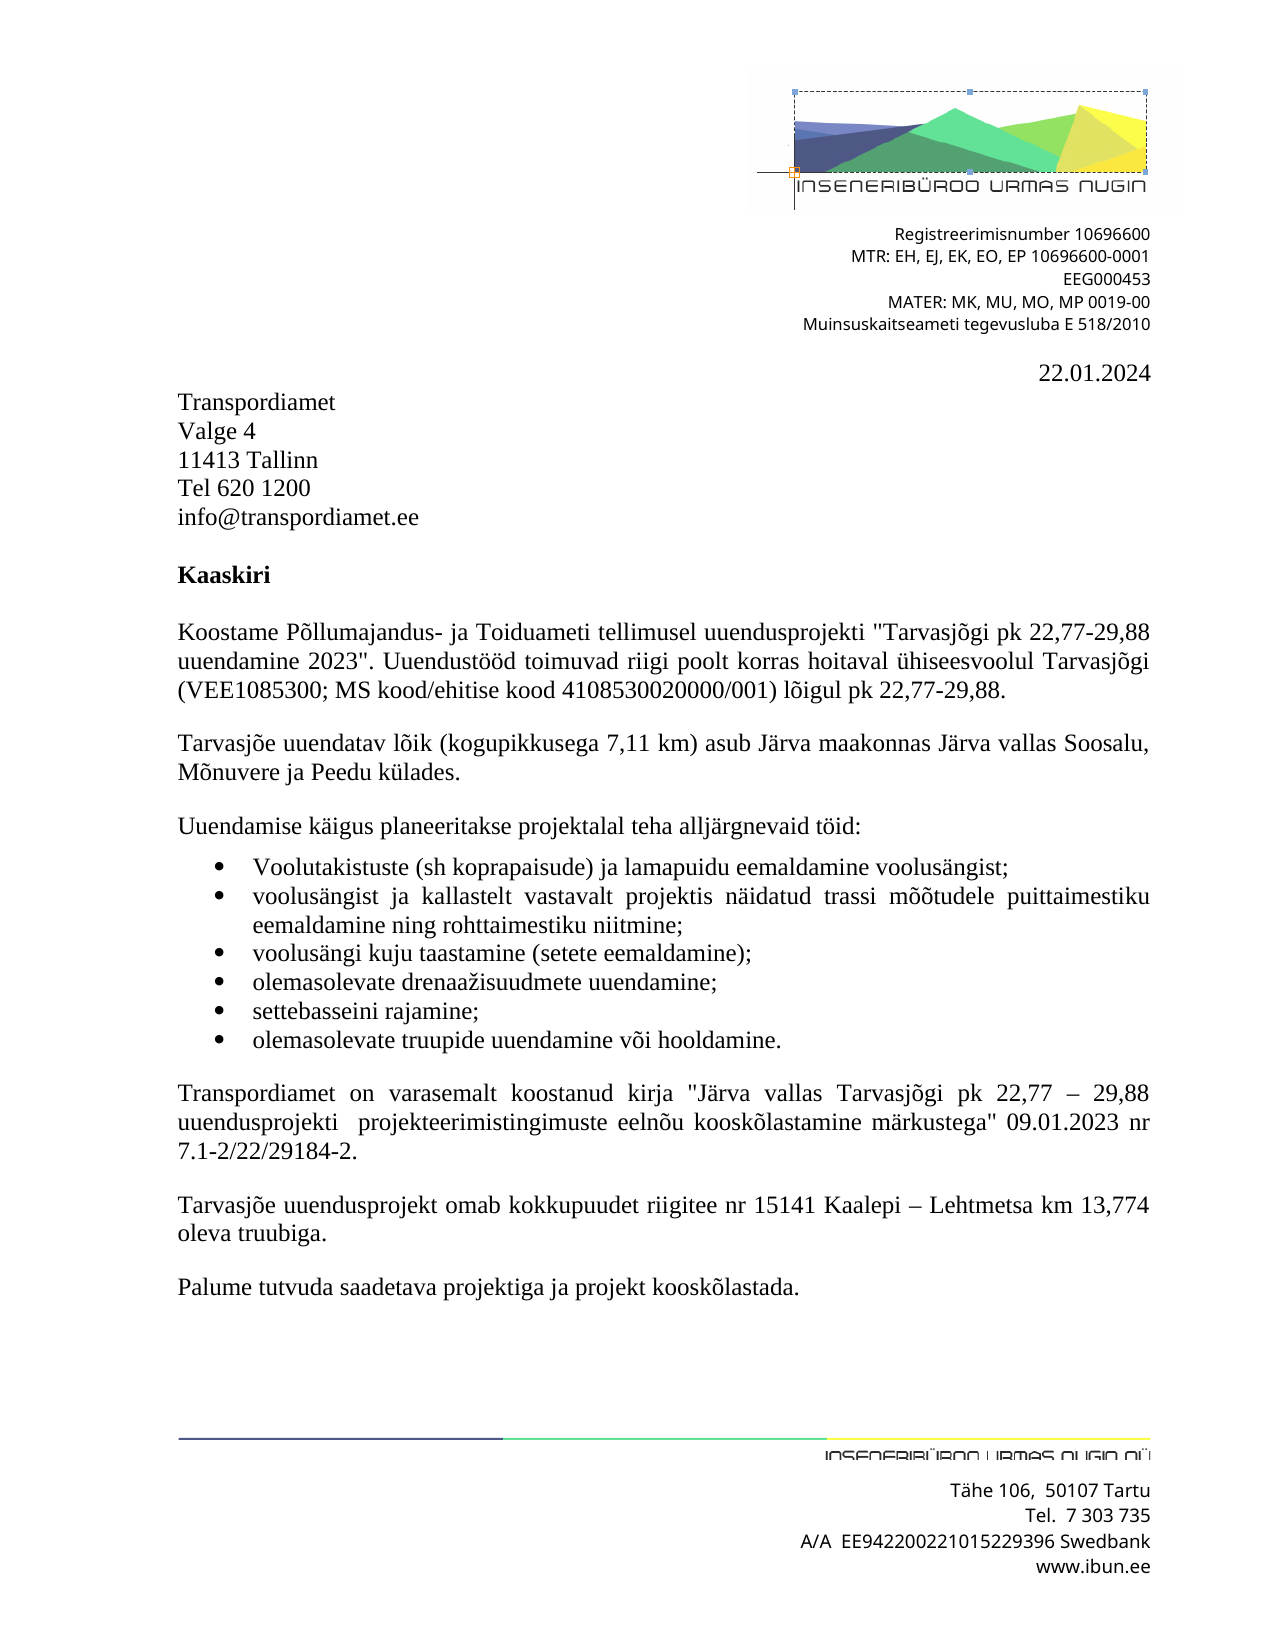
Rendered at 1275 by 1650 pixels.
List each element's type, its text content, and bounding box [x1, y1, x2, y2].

list voolusängist ja kallastelt vastavalt projektis näidatud trassi mõõtudele puittaimestiku eemaldamine ning rohttaimestiku niitmine; [215, 881, 1151, 938]
text 22.01.2024 [177, 358, 1151, 387]
text info@transpordiamet.ee [177, 502, 1151, 531]
list olemasolevate drenaažisuudmete uuendamine; [215, 967, 1151, 996]
text Palume tutvuda saadetava projektiga ja projekt kooskõlastada. [177, 1272, 1151, 1301]
list olemasolevate truupide uuendamine või hooldamine. [215, 1025, 1151, 1053]
text Tarvasjõe uuendatav lõik (kogupikkusega 7,11 km) asub Järva maakonnas Järva vallas Soosalu, Mõnuvere ja Peedu külades. [177, 728, 1151, 786]
list Voolutakistuste (sh koprapaisude) ja lamapuidu eemaldamine voolusängist; [215, 852, 1151, 881]
text Tarvasjõe uuendusprojekt omab kokkupuudet riigitee nr 15141 Kaalepi – Lehtmetsa km 13,774 oleva truubiga. [177, 1190, 1151, 1247]
list voolusängi kuju taastamine (setete eemaldamine); [215, 938, 1151, 967]
text Valge 4 [177, 416, 1151, 445]
text Koostame Põllumajandus- ja Toiduameti tellimusel uuendusprojekti "Tarvasjõgi pk 22,77-29,88 uuendamine 2023". Uuendustööd toimuvad riigi poolt korras hoitaval ühiseesvoolul Tarvasjõgi (VEE1085300; MS kood/ehitise kood 4108530020000/001) lõigul pk 22,77-29,88. [177, 617, 1151, 703]
text Transpordiamet on varasemalt koostanud kirja "Järva vallas Tarvasjõgi pk 22,77 – 29,88 uuendusprojekti projekteerimistingimuste eelnõu kooskõlastamine märkustega" 09.01.2023 nr 7.1-2/22/29184-2. [177, 1078, 1151, 1165]
picture [748, 67, 1182, 214]
text Tel 620 1200 [177, 473, 1151, 502]
text Kaaskiri [177, 560, 1151, 588]
list settebasseini rajamine; [215, 996, 1151, 1025]
text Transpordiamet [177, 387, 1151, 416]
text Uuendamise käigus planeeritakse projektalal teha alljärgnevaid töid: [177, 811, 1151, 840]
picture [178, 1437, 1151, 1460]
text 11413 Tallinn [177, 445, 1151, 473]
